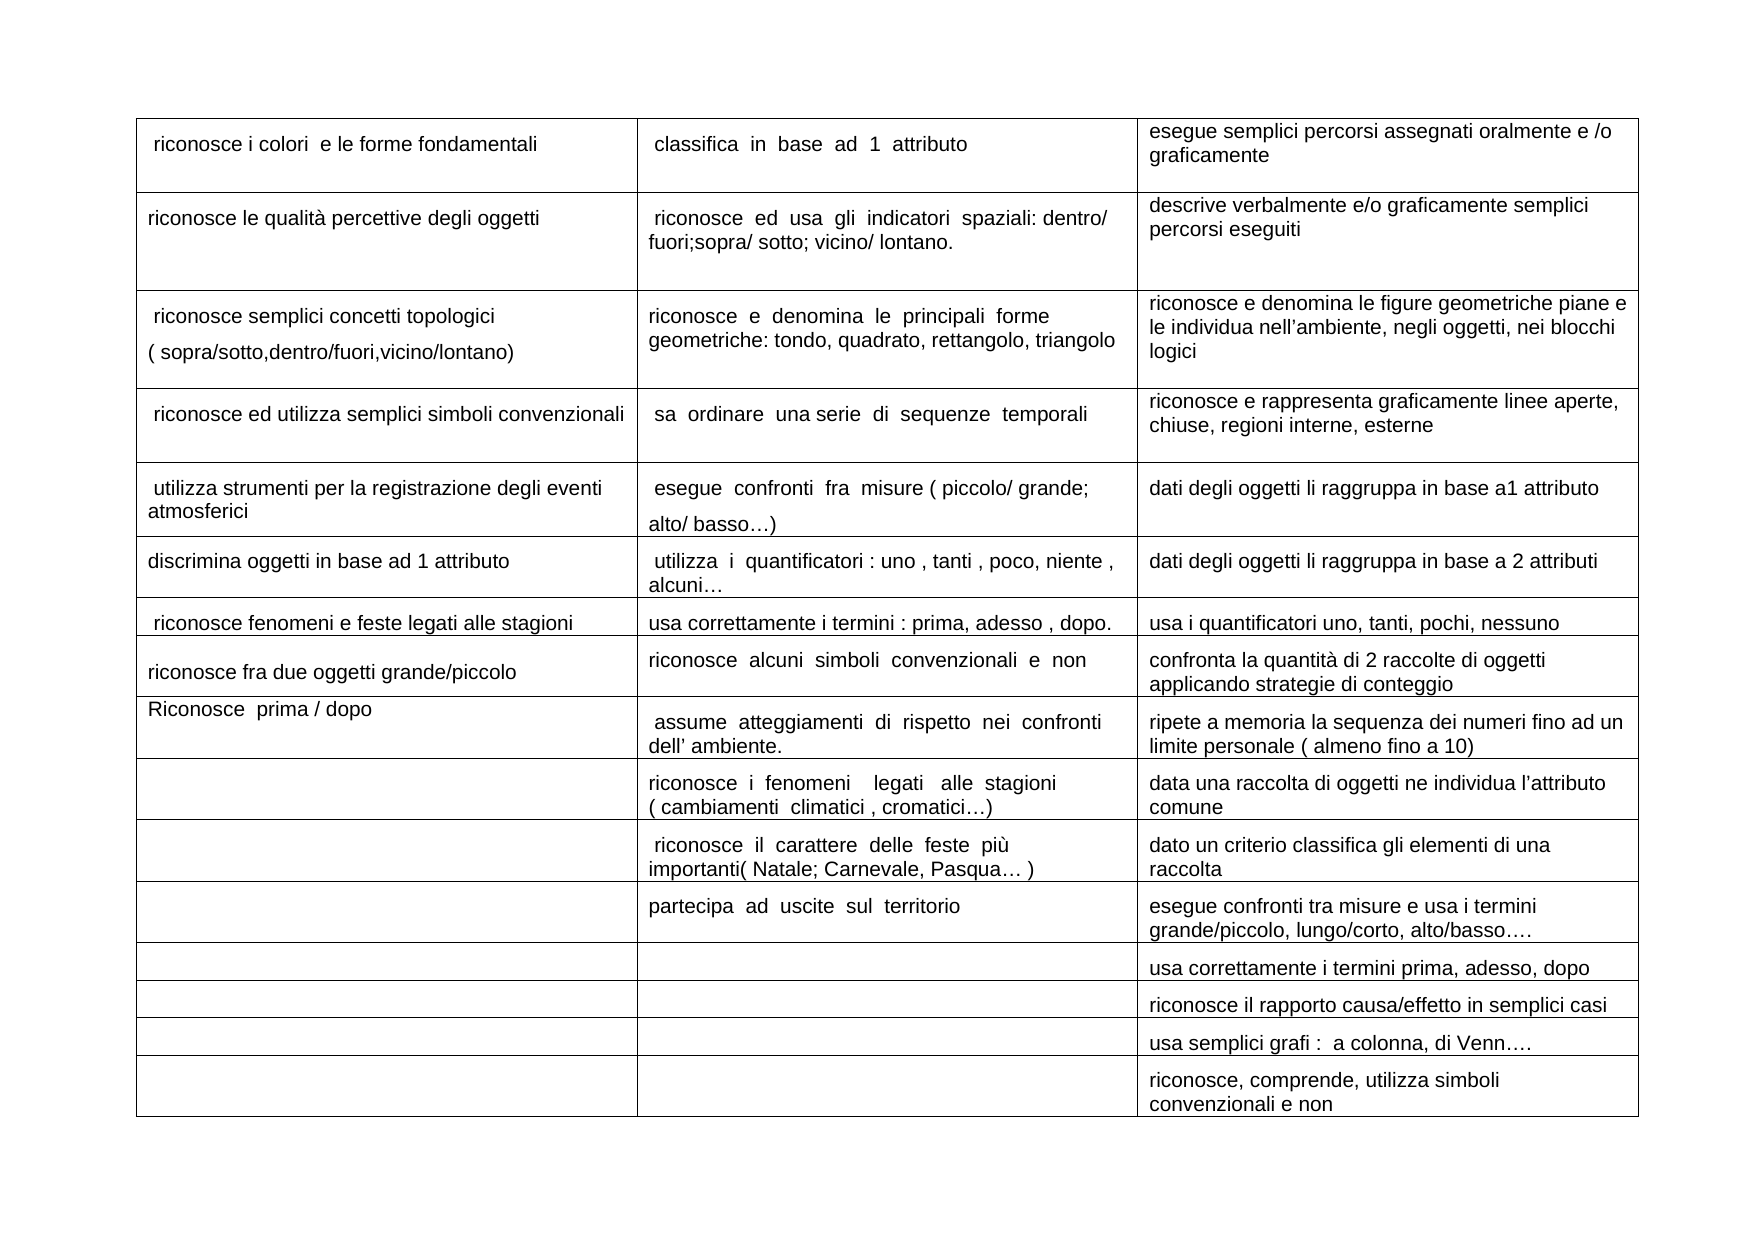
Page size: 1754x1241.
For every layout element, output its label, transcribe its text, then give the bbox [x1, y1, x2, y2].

table_cell riconosce fra due oggetti grande/piccolo [137, 636, 637, 696]
table_cell [137, 759, 637, 819]
table_cell esegue confronti tra misure e usa i termini grande/piccolo, lungo/corto, alto/basso…. [1138, 882, 1638, 942]
table_cell riconosce, comprende, utilizza simboli convenzionali e non [1138, 1056, 1638, 1116]
table_cell usa correttamente i termini prima, adesso, dopo [1138, 943, 1638, 979]
table_cell riconosce i colori e le forme fondamentali [137, 119, 637, 192]
table_cell dato un criterio classifica gli elementi di una raccolta [1138, 820, 1638, 881]
table_cell riconosce semplici concetti topologici ( sopra/sotto,dentro/fuori,vicino/lontano) [137, 291, 637, 388]
table_cell assume atteggiamenti di rispetto nei confronti dell’ ambiente. [638, 697, 1137, 758]
table_cell utilizza i quantificatori : uno , tanti , poco, niente , alcuni… [638, 537, 1137, 597]
table_cell classifica in base ad 1 attributo [638, 119, 1137, 192]
table_cell dati degli oggetti li raggruppa in base a 2 attributi [1138, 537, 1638, 597]
table_cell [137, 1018, 637, 1054]
table_cell riconosce alcuni simboli convenzionali e non [638, 636, 1137, 696]
table_cell riconosce fenomeni e feste legati alle stagioni [137, 598, 637, 635]
table_cell descrive verbalmente e/o graficamente semplici percorsi eseguiti [1138, 193, 1638, 290]
table_cell [137, 981, 637, 1017]
table_cell confronta la quantità di 2 raccolte di oggetti applicando strategie di conteggio [1138, 636, 1638, 696]
table_cell partecipa ad uscite sul territorio [638, 882, 1137, 942]
table_cell riconosce ed utilizza semplici simboli convenzionali [137, 389, 637, 462]
table_cell riconosce e rappresenta graficamente linee aperte, chiuse, regioni interne, esterne [1138, 389, 1638, 462]
table_cell sa ordinare una serie di sequenze temporali [638, 389, 1137, 462]
table_cell [638, 1018, 1137, 1054]
table_cell ripete a memoria la sequenza dei numeri fino ad un limite personale ( almeno fino a 10) [1138, 697, 1638, 758]
table_cell riconosce le qualità percettive degli oggetti [137, 193, 637, 290]
table_cell riconosce e denomina le figure geometriche piane e le individua nell’ambiente, negli oggetti, nei blocchi logici [1138, 291, 1638, 388]
table_cell dati degli oggetti li raggruppa in base a1 attributo [1138, 463, 1638, 536]
table_cell esegue semplici percorsi assegnati oralmente e /o graficamente [1138, 119, 1638, 192]
table_cell [137, 882, 637, 942]
table_cell [638, 1056, 1137, 1116]
table_cell usa semplici grafi : a colonna, di Venn…. [1138, 1018, 1638, 1054]
table_cell usa i quantificatori uno, tanti, pochi, nessuno [1138, 598, 1638, 635]
table_cell [137, 1056, 637, 1116]
table_cell data una raccolta di oggetti ne individua l’attributo comune [1138, 759, 1638, 819]
table_cell riconosce e denomina le principali forme geometriche: tondo, quadrato, rettangolo, triangolo [638, 291, 1137, 388]
table_cell discrimina oggetti in base ad 1 attributo [137, 537, 637, 597]
table_cell riconosce i fenomeni legati alle stagioni ( cambiamenti climatici , cromatici…) [638, 759, 1137, 819]
table_cell [638, 981, 1137, 1017]
table_cell [638, 943, 1137, 979]
table_cell Riconosce prima / dopo [137, 697, 637, 758]
table_cell riconosce ed usa gli indicatori spaziali: dentro/ fuori;sopra/ sotto; vicino/ lontano. [638, 193, 1137, 290]
table_cell [137, 943, 637, 979]
table_cell usa correttamente i termini : prima, adesso , dopo. [638, 598, 1137, 635]
table_cell utilizza strumenti per la registrazione degli eventi atmosferici [137, 463, 637, 536]
table_cell [137, 820, 637, 881]
table_cell esegue confronti fra misure ( piccolo/ grande; alto/ basso…) [638, 463, 1137, 536]
table_cell riconosce il carattere delle feste più importanti( Natale; Carnevale, Pasqua… ) [638, 820, 1137, 881]
table_cell riconosce il rapporto causa/effetto in semplici casi [1138, 981, 1638, 1017]
